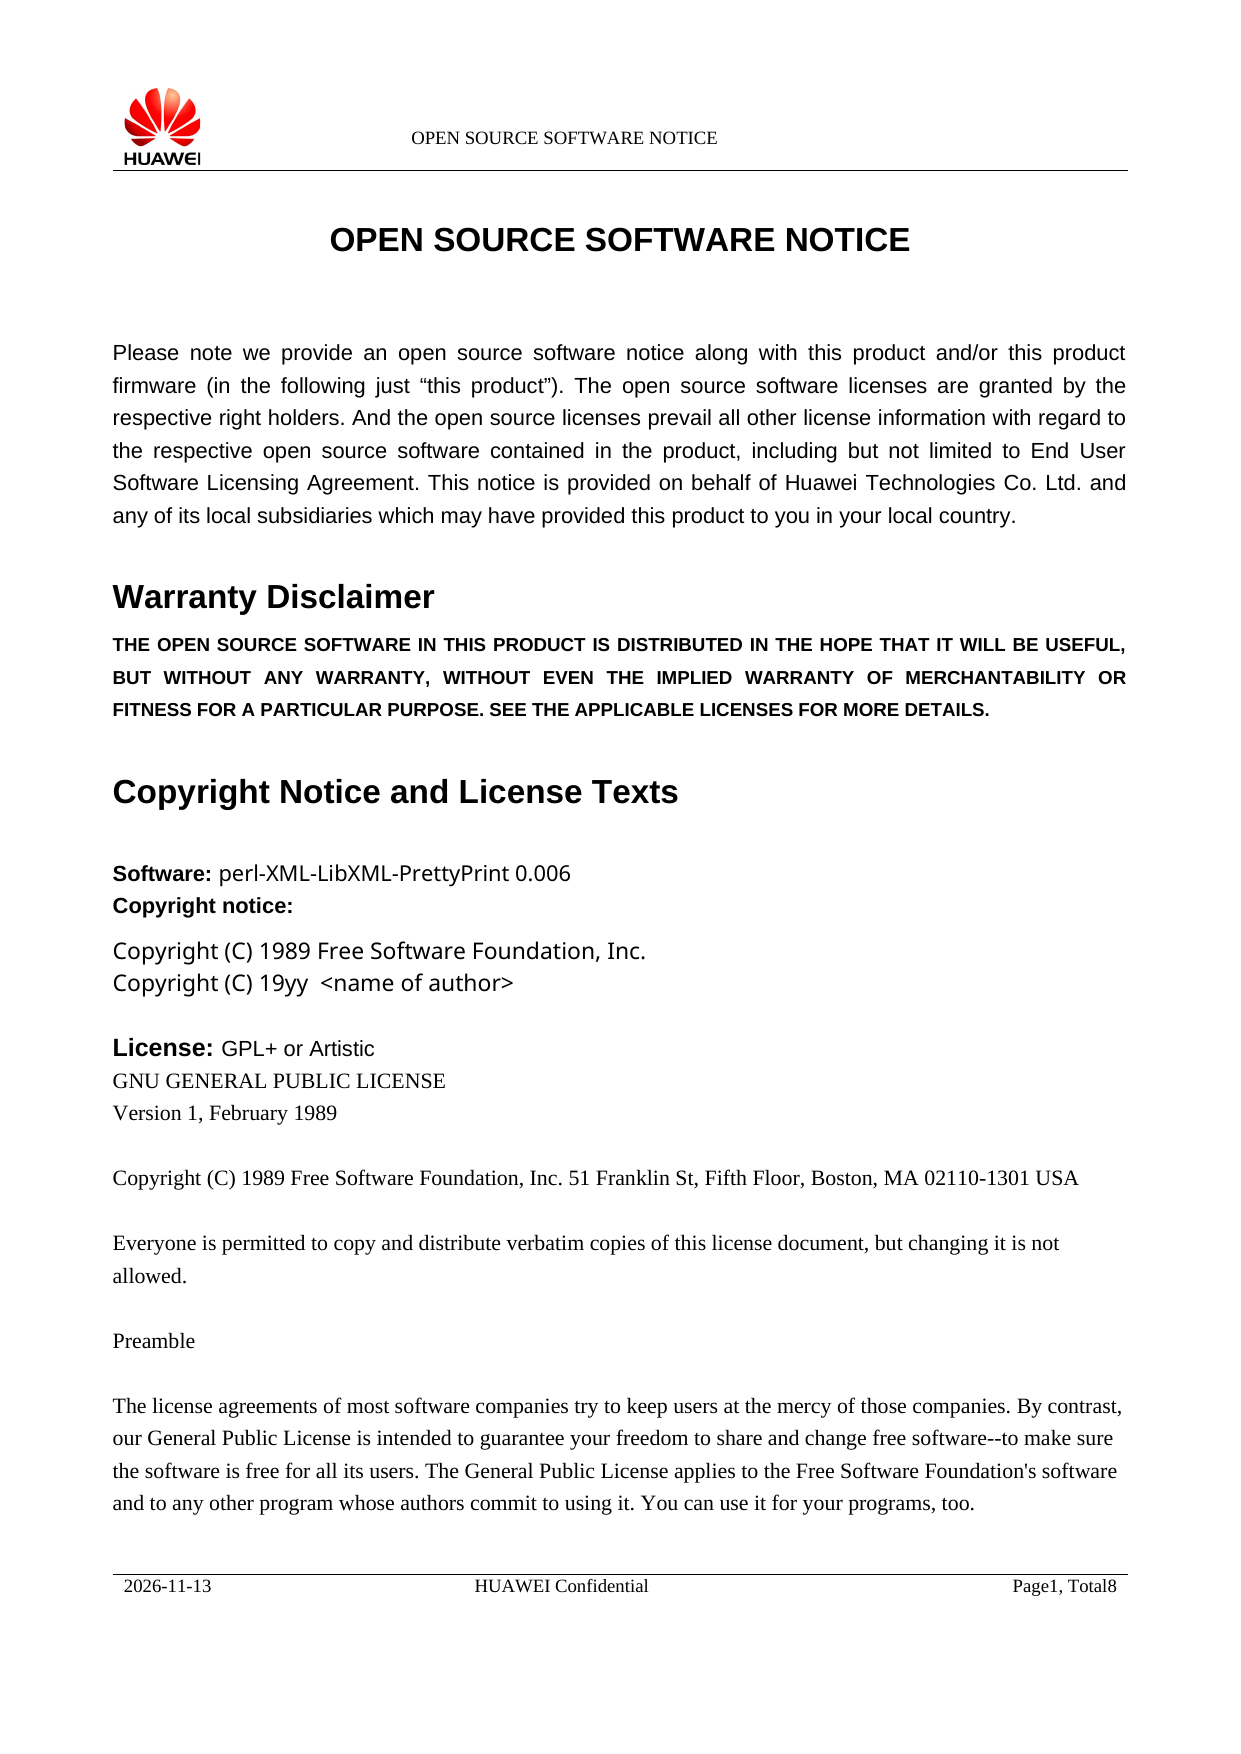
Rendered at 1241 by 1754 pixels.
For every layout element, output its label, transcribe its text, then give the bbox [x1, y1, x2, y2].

text License: GPL+ or Artistic [112, 1031, 1128, 1064]
text The open source software in this product is distributed in the hope that it will be useful, but WITHOUT ANY WARRANTY, without even the implied warranty of MERCHANTABILITY or FITNESS FOR A PARTICULAR PURPOSE. See the applicable licenses for more details. [112, 629, 1128, 726]
text Please note we provide an open source software notice along with this product and/or this product firmware (in the following just “this product”). The open source software licenses are granted by the respective right holders. And the open source licenses prevail all other license information with regard to the respective open source software contained in the product, including but not limited to End User Software Licensing Agreement. This notice is provided on behalf of Huawei Technologies Co. Ltd. and any of its local subsidiaries which may have provided this product to you in your local country. [112, 336, 1128, 531]
text OPEN SOURCE SOFTWARE NOTICE [112, 206, 1128, 271]
text Copyright (C) 1989 Free Software Foundation, Inc. Copyright (C) 19yy <name of author> [112, 934, 1128, 1031]
text Copyright Notice and License Texts [112, 759, 1128, 824]
picture [124, 88, 201, 165]
text Warranty Disclaimer [112, 564, 1128, 629]
text Copyright notice: [112, 889, 1128, 921]
title Software: perl-XML-LibXML-PrettyPrint 0.006 [112, 856, 1128, 889]
